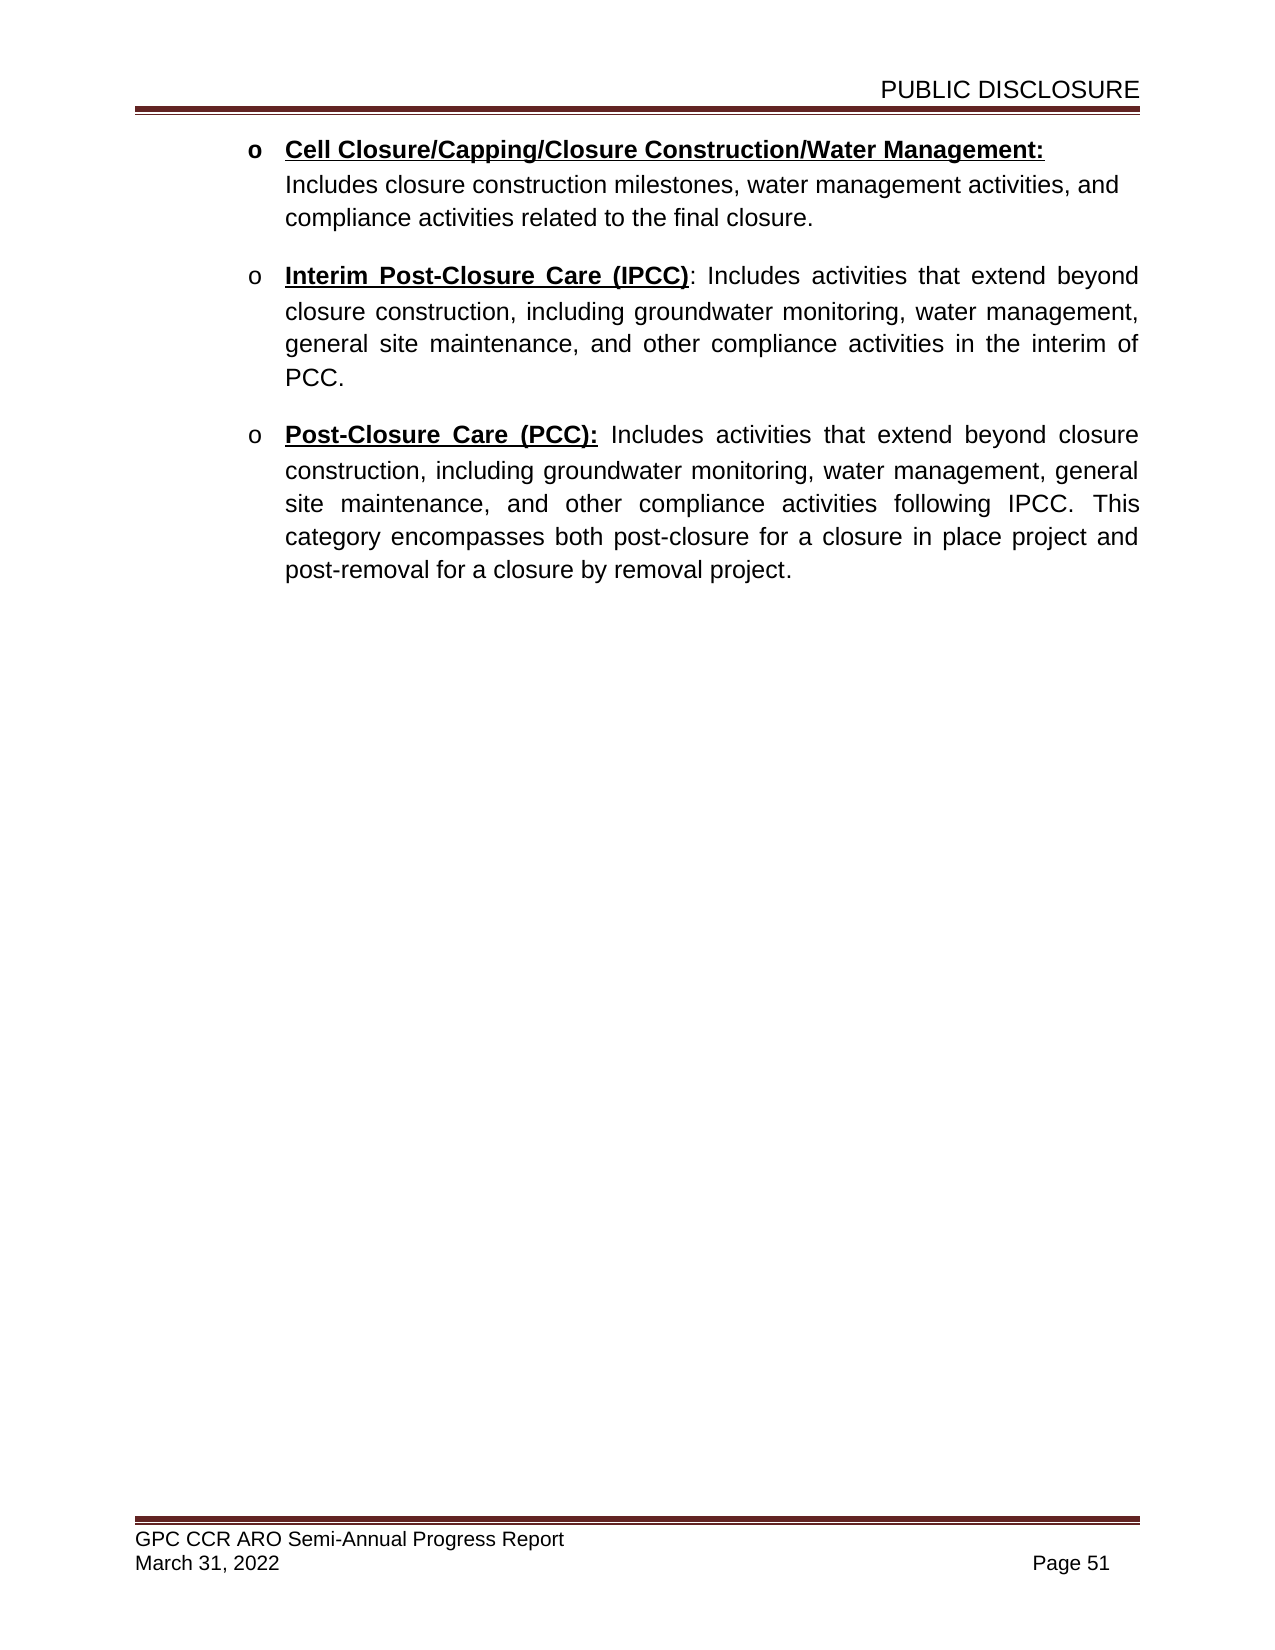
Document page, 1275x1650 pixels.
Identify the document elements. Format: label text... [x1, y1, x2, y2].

list Interim Post-Closure Care (IPCC): Includes activities that extend beyond closure construction, including groundwater monitoring, water management, general site maintenance, and other compliance activities in the interim of PCC. [247, 261, 1140, 391]
list Cell Closure/Capping/Closure Construction/Water Management: Includes closure construction milestones, water management activities, and compliance activities related to the final closure. [247, 135, 1140, 232]
